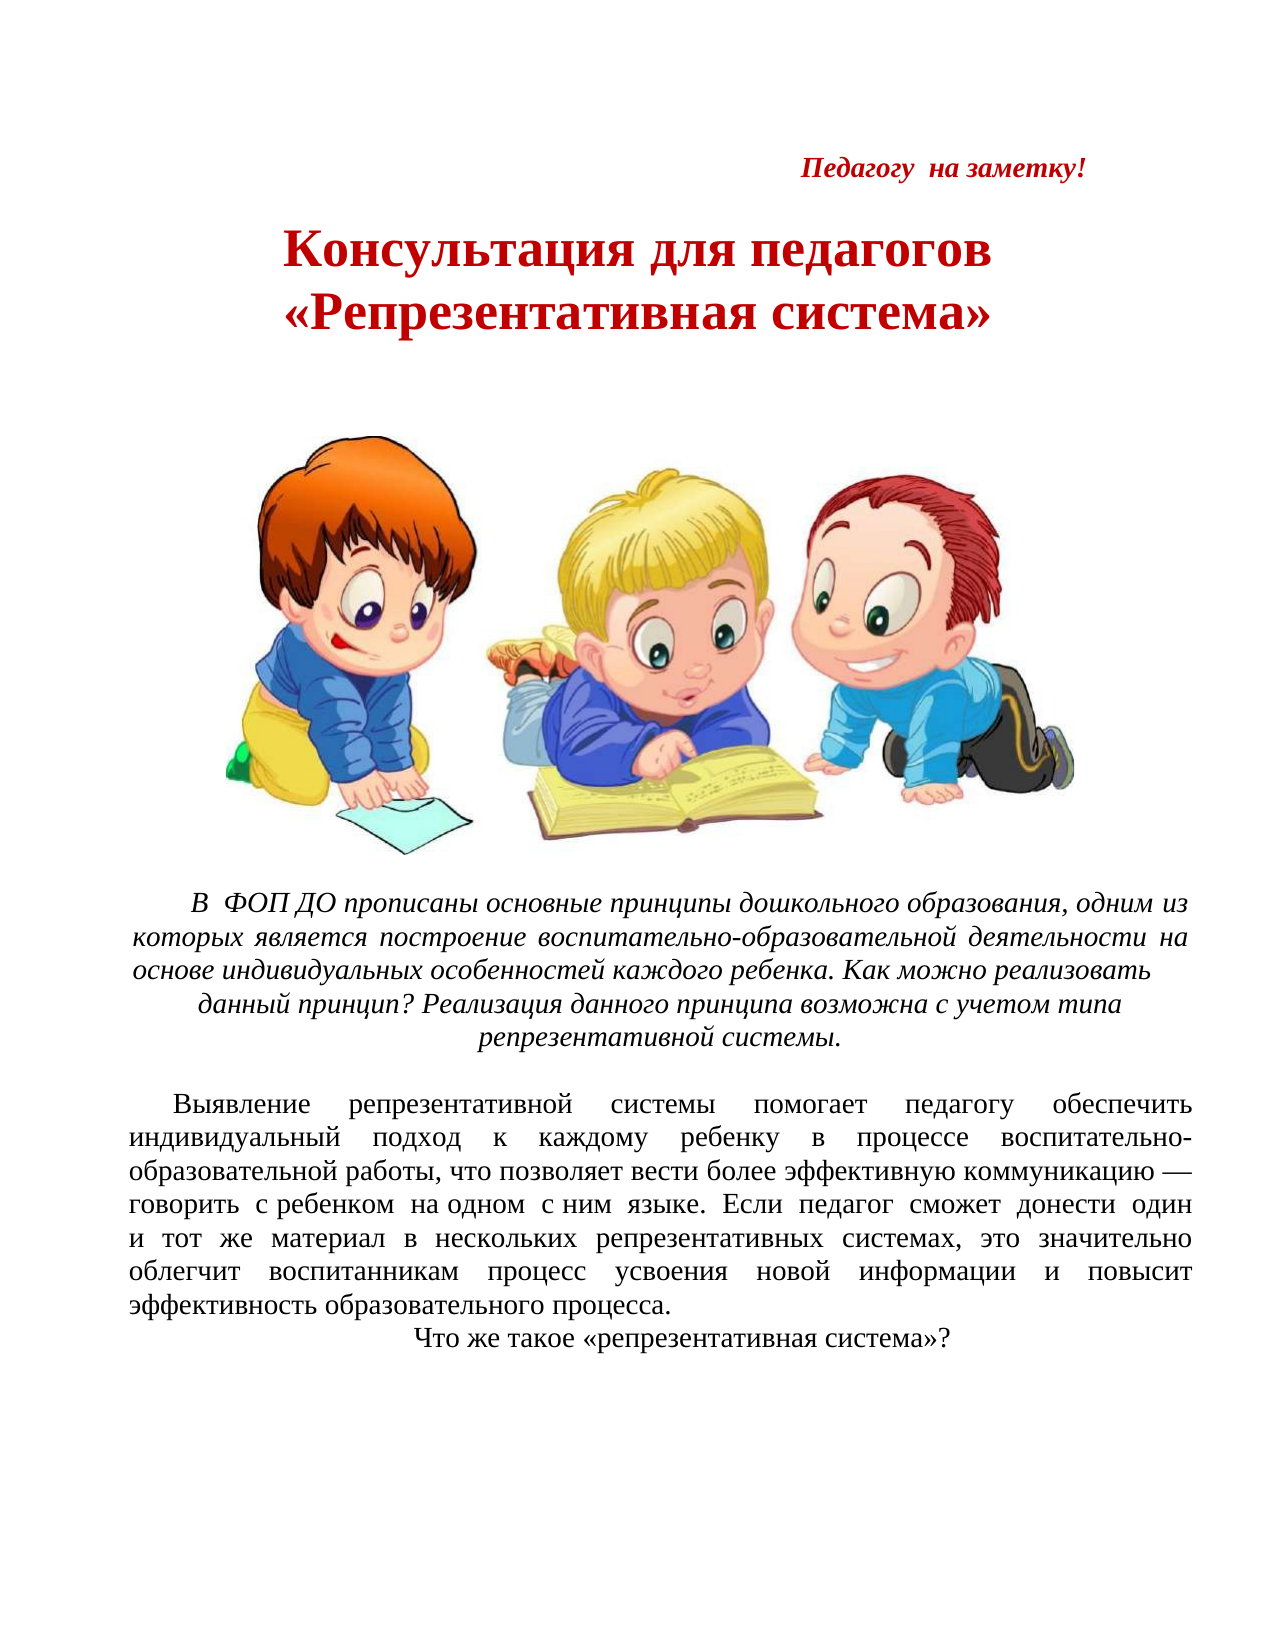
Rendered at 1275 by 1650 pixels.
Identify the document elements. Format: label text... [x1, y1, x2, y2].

text данный принцип? Реализация данного принципа возможна с учетом типа репрезентативной системы. [198, 986, 1123, 1053]
text Что же такое «репрезентативная система»? [413, 1321, 1204, 1354]
title Консультация для педагогов [255, 217, 1021, 279]
title «Репрезентативная система» [254, 279, 1021, 342]
text В ФОП ДО прописаны основные принципы дошкольного образования, одним из которых является построение воспитательно-образовательной деятельности на основе индивидуальных особенностей каждого ребенка. Как можно реализовать [132, 885, 1188, 986]
picture [225, 436, 1075, 855]
text Выявление репрезентативной системы помогает педагогу обеспечить индивидуальный подход к каждому ребенку в процессе воспитательно- образовательной работы, что позволяет вести более эффективную коммуникацию — говорить с ребенком на одном с ним языке. Если педагог сможет донести один и тот же материал в нескольких репрезентативных системах, это значительно облегчит воспитанникам процесс усвоения новой информации и повысит эффективность образовательного процесса. [128, 1086, 1192, 1321]
text Педагогу на заметку! [801, 150, 1204, 183]
